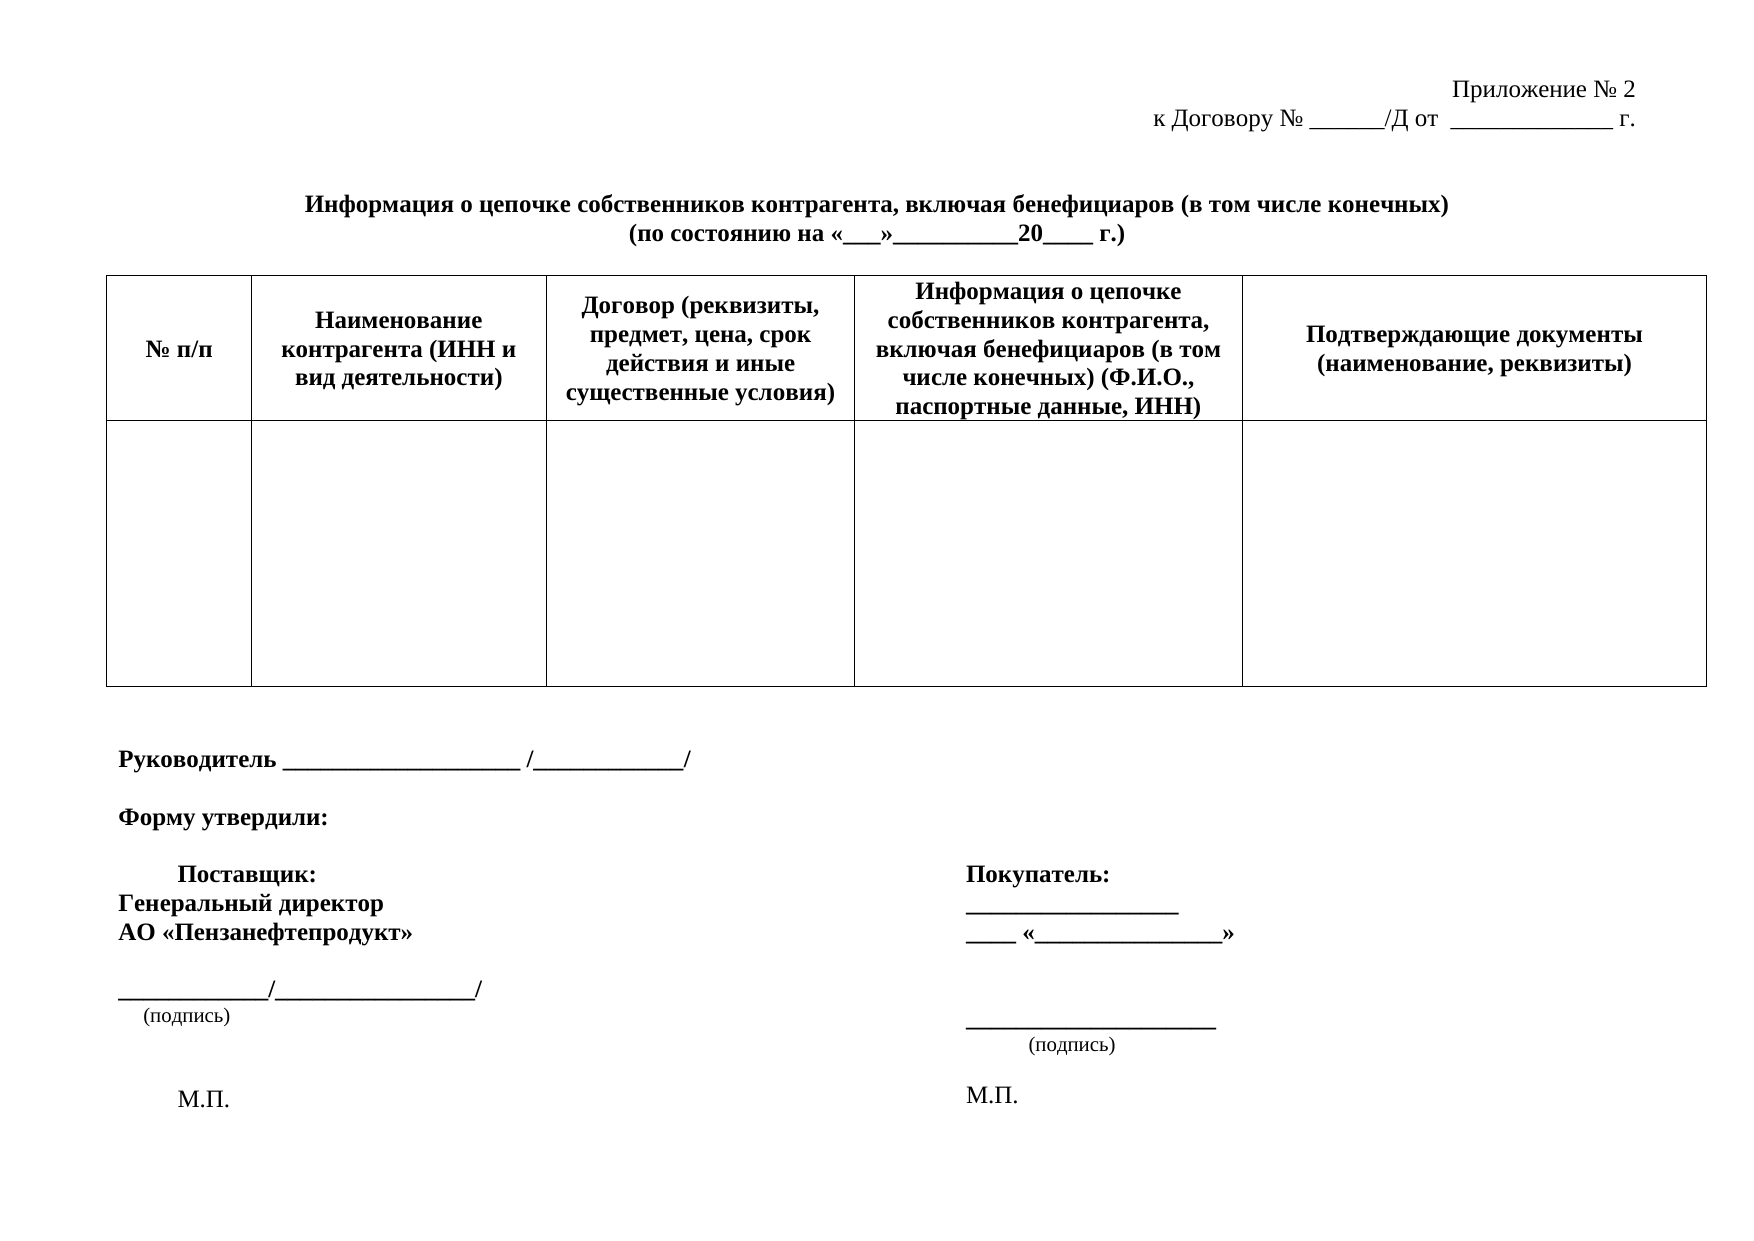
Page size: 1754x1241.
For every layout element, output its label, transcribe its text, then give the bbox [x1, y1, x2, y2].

table_cell [855, 421, 1242, 686]
table_cell [252, 421, 546, 686]
table_header Информация о цепочке собственников контрагента, включая бенефициаров (в том числе конечных) (Ф.И.О., паспортные данные, ИНН) [855, 276, 1242, 420]
table_cell [107, 421, 251, 686]
text Приложение № 2 [118, 74, 1636, 103]
table_header Наименование контрагента (ИНН и вид деятельности) [252, 276, 546, 420]
text (по состоянию на «___»__________20____ г.) [118, 218, 1636, 246]
table_header № п/п [107, 276, 251, 420]
text Руководитель ___________________ /____________/ [118, 744, 1636, 773]
text к Договору № ______/Д от _____________ г. [118, 103, 1636, 131]
text Информация о цепочке собственников контрагента, включая бенефициаров (в том числе конечных) [118, 189, 1636, 218]
table_header Договор (реквизиты, предмет, цена, срок действия и иные существенные условия) [547, 276, 854, 420]
table_header Поставщик: Генеральный директор АО «Пензанефтепродукт» ____________/________________/ (подпись) М.П. [107, 859, 895, 1113]
text Форму утвердили: [118, 802, 1636, 830]
table_cell [547, 421, 854, 686]
table_cell [1243, 421, 1706, 686]
table_header Покупатель: _________________ ____ «_______________» ____________________ (подпись) М.П. [895, 859, 1654, 1113]
table_header Подтверждающие документы (наименование, реквизиты) [1243, 276, 1706, 420]
